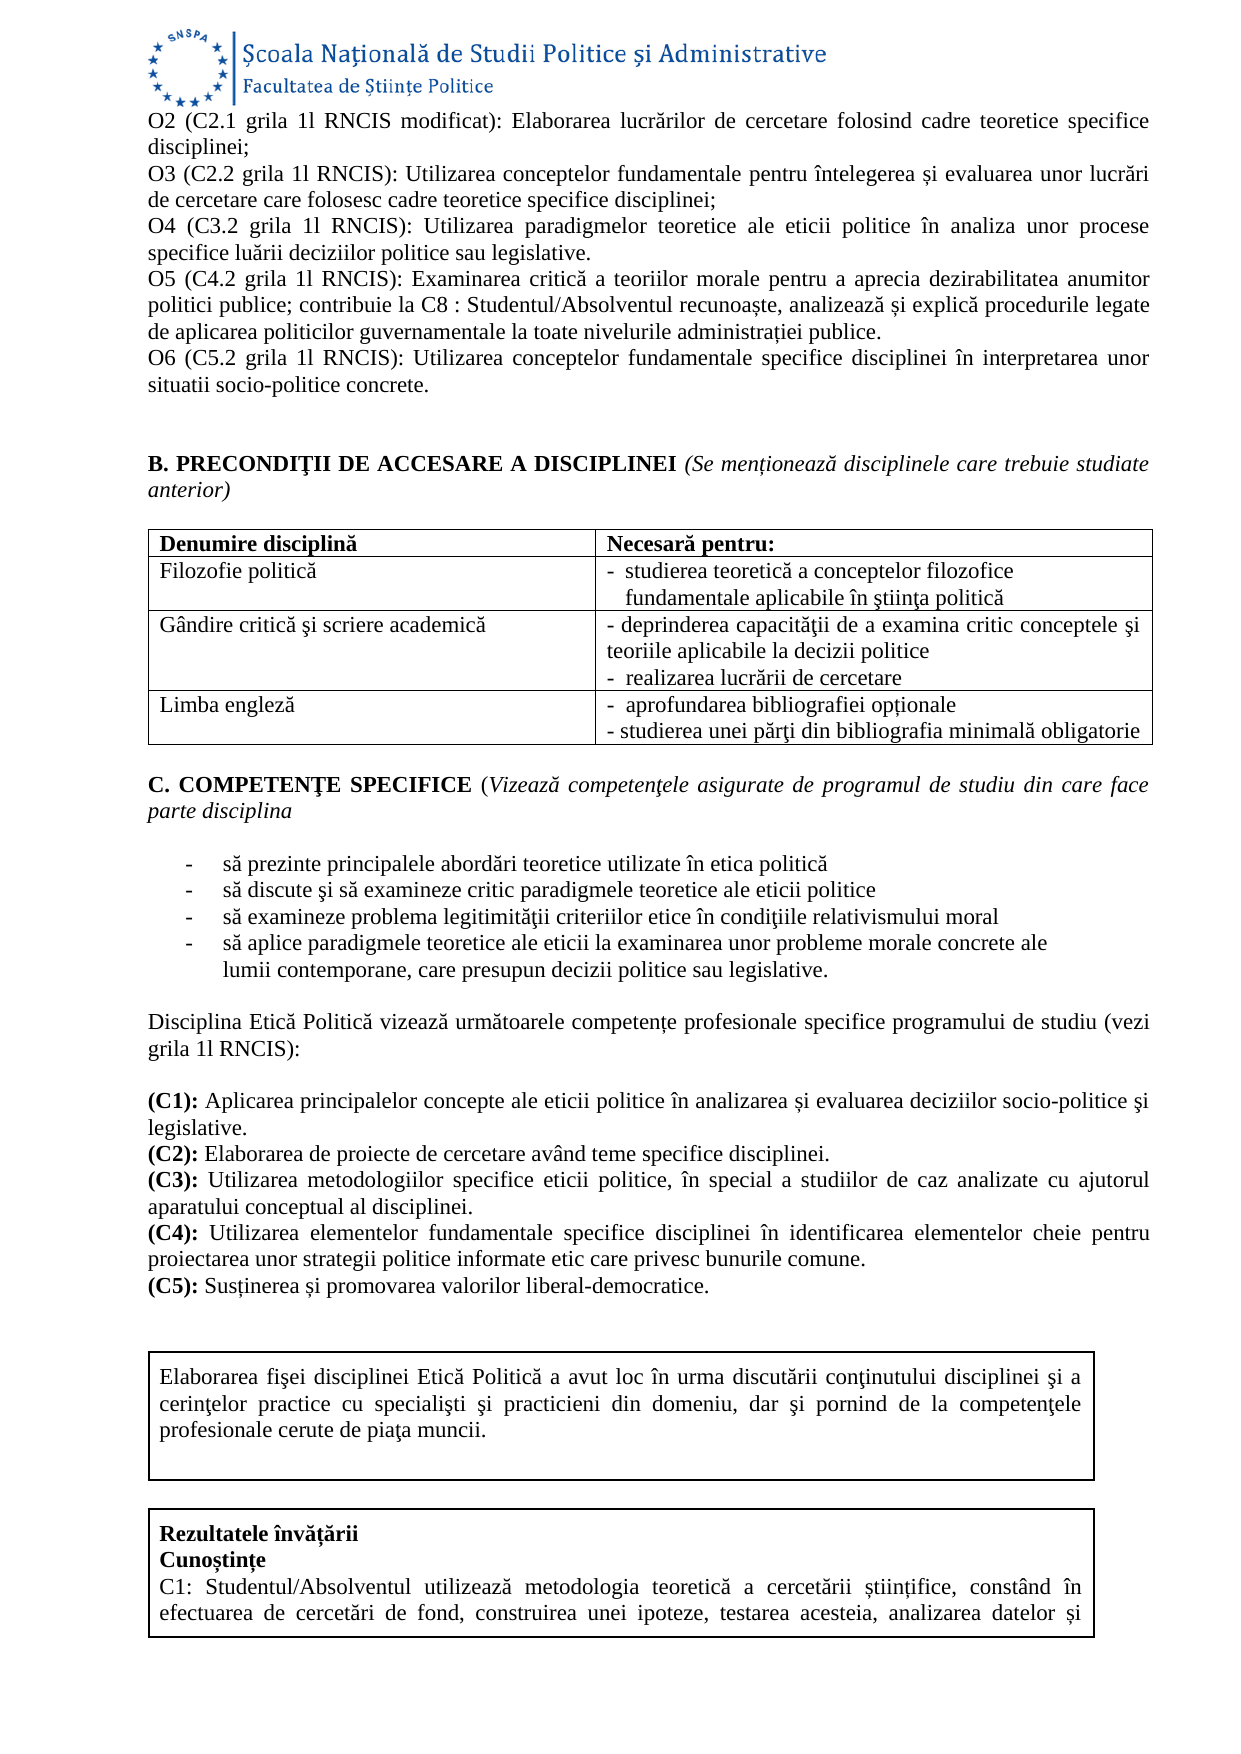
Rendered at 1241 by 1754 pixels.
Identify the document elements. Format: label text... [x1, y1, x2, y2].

list să prezinte principalele abordări teoretice utilizate în etica politică [185, 850, 1093, 877]
table_cell Filozofie politică [149, 557, 595, 610]
text O3 (C2.2 grila 1l RNCIS): Utilizarea conceptelor fundamentale pentru întelegerea și evaluarea unor lucrări de cercetare care folosesc cadre teoretice specifice disciplinei; [148, 160, 1152, 212]
text (C3): Utilizarea metodologiilor specifice eticii politice, în special a studiilor de caz analizate cu ajutorul aparatului conceptual al disciplinei. [148, 1166, 1152, 1219]
table_cell Limba engleză [149, 691, 595, 744]
text (C2): Elaborarea de proiecte de cercetare având teme specifice disciplinei. [148, 1140, 1152, 1166]
text C. COMPETENŢE SPECIFICE (Vizează competenţele asigurate de programul de studiu din care face parte disciplina [148, 771, 1152, 824]
table_header Necesară pentru: [596, 530, 1152, 556]
table_cell - deprinderea capacităţii de a examina critic conceptele şi teoriile aplicabile la decizii politice - realizarea lucrării de cercetare [596, 611, 1152, 690]
picture [147, 29, 827, 107]
list să discute şi să examineze critic paradigmele teoretice ale eticii politice [185, 877, 1093, 903]
text O6 (C5.2 grila 1l RNCIS): Utilizarea conceptelor fundamentale specifice disciplinei în interpretarea unor situatii socio-politice concrete. [148, 344, 1152, 397]
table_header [150, 1510, 1093, 1636]
text (C4): Utilizarea elementelor fundamentale specifice disciplinei în identificarea elementelor cheie pentru proiectarea unor strategii politice informate etic care privesc bunurile comune. [148, 1219, 1152, 1272]
list să examineze problema legitimităţii criteriilor etice în condiţiile relativismului moral [185, 903, 1093, 929]
table_header Denumire disciplină [149, 530, 595, 556]
table_header Elaborarea fişei disciplinei Etică Politică a avut loc în urma discutării conţinutului disciplinei şi a cerinţelor practice cu specialişti şi practicieni din domeniu, dar şi pornind de la competenţele profesionale cerute de piaţa muncii. [150, 1353, 1093, 1479]
table_cell studierea teoretică a conceptelor filozofice fundamentale aplicabile în ştiinţa politică [596, 557, 1152, 610]
text O4 (C3.2 grila 1l RNCIS): Utilizarea paradigmelor teoretice ale eticii politice în analiza unor procese specifice luării deciziilor politice sau legislative. [148, 212, 1152, 265]
table_cell - aprofundarea bibliografiei opționale - studierea unei părţi din bibliografia minimală obligatorie [596, 691, 1152, 744]
text (C1): Aplicarea principalelor concepte ale eticii politice în analizarea și evaluarea deciziilor socio-politice şi legislative. [148, 1087, 1152, 1140]
text B. PRECONDIŢII DE ACCESARE A DISCIPLINEI (Se menționează disciplinele care trebuie studiate anterior) [148, 450, 1152, 502]
text O5 (C4.2 grila 1l RNCIS): Examinarea critică a teoriilor morale pentru a aprecia dezirabilitatea anumitor politici publice; contribuie la C8 : Studentul/Absolventul recunoaște, analizează și explică procedurile legate de aplicarea politicilor guvernamentale la toate nivelurile administrației publice. [148, 265, 1152, 344]
text Disciplina Etică Politică vizează următoarele competențe profesionale specifice programului de studiu (vezi grila 1l RNCIS): [148, 1008, 1152, 1061]
text O2 (C2.1 grila 1l RNCIS modificat): Elaborarea lucrărilor de cercetare folosind cadre teoretice specifice disciplinei; [148, 107, 1152, 160]
table_cell Gândire critică şi scriere academică [149, 611, 595, 690]
list să aplice paradigmele teoretice ale eticii la examinarea unor probleme morale concrete ale lumii contemporane, care presupun decizii politice sau legislative. [185, 929, 1093, 982]
text (C5): Susținerea și promovarea valorilor liberal-democratice. [148, 1272, 1093, 1298]
